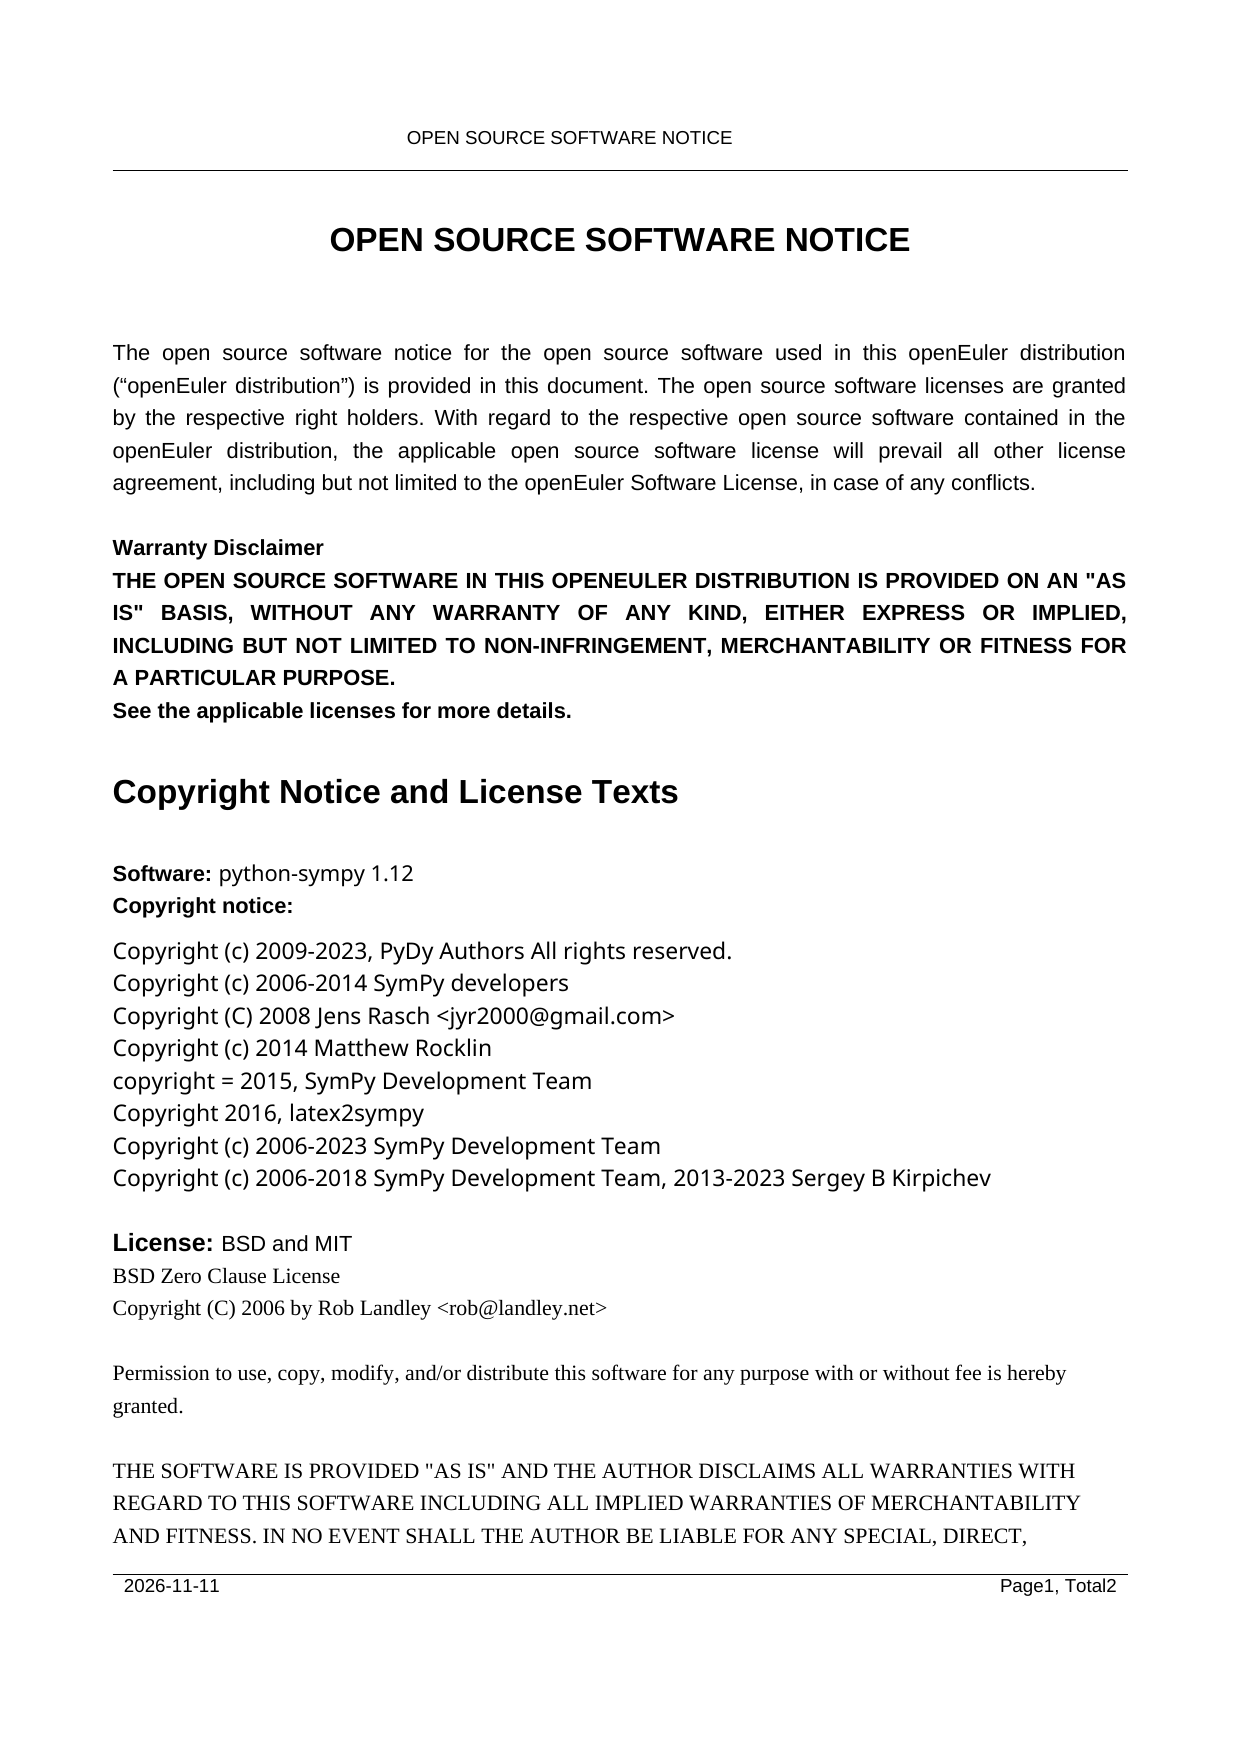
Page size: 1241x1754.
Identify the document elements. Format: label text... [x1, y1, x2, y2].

text OPEN SOURCE SOFTWARE NOTICE [112, 206, 1128, 271]
text Warranty Disclaimer [112, 531, 1128, 564]
text The open source software notice for the open source software used in this openEuler distribution (“openEuler distribution”) is provided in this document. The open source software licenses are granted by the respective right holders. With regard to the respective open source software contained in the openEuler distribution, the applicable open source software license will prevail all other license agreement, including but not limited to the openEuler Software License, in case of any conflicts. [112, 336, 1128, 499]
text License: BSD and MIT [112, 1226, 1128, 1259]
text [112, 1259, 1128, 1551]
text Copyright notice: [112, 889, 1128, 921]
title Software: python-sympy 1.12 [112, 856, 1128, 889]
text Copyright Notice and License Texts [112, 759, 1128, 824]
text THE OPEN SOURCE SOFTWARE IN THIS OPENEULER DISTRIBUTION IS PROVIDED ON AN "AS IS" BASIS, WITHOUT ANY WARRANTY OF ANY KIND, EITHER EXPRESS OR IMPLIED, INCLUDING BUT NOT LIMITED TO NON-INFRINGEMENT, MERCHANTABILITY OR FITNESS FOR A PARTICULAR PURPOSE. See the applicable licenses for more details. [112, 564, 1128, 726]
text Copyright (c) 2009-2023, PyDy Authors All rights reserved. Copyright (c) 2006-2014 SymPy developers Copyright (C) 2008 Jens Rasch <jyr2000@gmail.com> Copyright (c) 2014 Matthew Rocklin copyright = 2015, SymPy Development Team Copyright 2016, latex2sympy Copyright (c) 2006-2023 SymPy Development Team Copyright (c) 2006-2018 SymPy Development Team, 2013-2023 Sergey B Kirpichev [112, 934, 1128, 1226]
